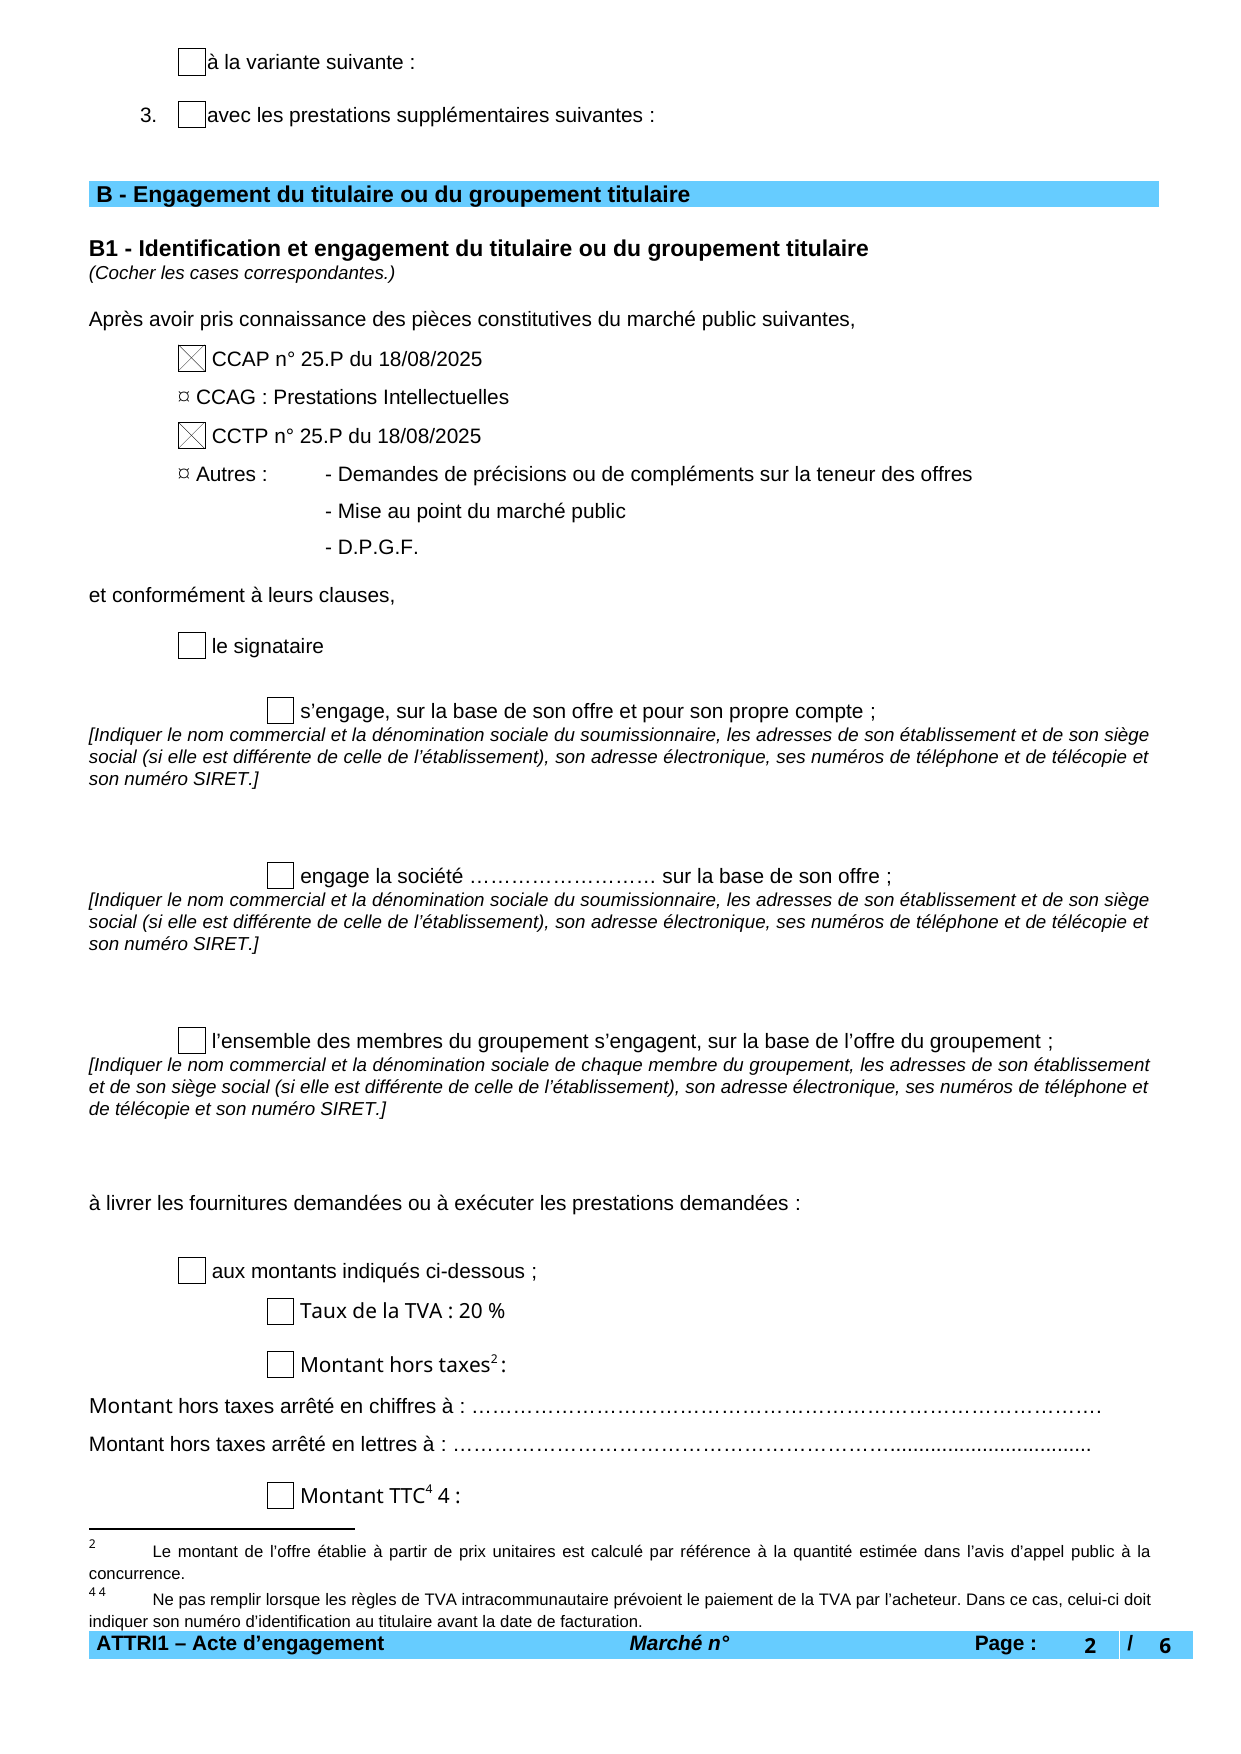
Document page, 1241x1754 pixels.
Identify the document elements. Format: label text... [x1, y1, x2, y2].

text CCAG : Prestations Intellectuelles [177, 384, 1152, 409]
text [Indiquer le nom commercial et la dénomination sociale du soumissionnaire, les adresses de son établissement et de son siège social (si elle est différente de celle de l’établissement), son adresse électronique, ses numéros de téléphone et de télécopie et son numéro SIRET.] [89, 889, 1152, 954]
text à livrer les fournitures demandées ou à exécuter les prestations demandées : [89, 1191, 1152, 1215]
list avec les prestations supplémentaires suivantes : [140, 100, 1152, 128]
text CCTP n° 25.P du 18/08/2025 [177, 421, 1152, 449]
text Montant hors taxes arrêté en lettres à : ………………………………………………………................................... [89, 1432, 1152, 1456]
subtitle B1 - Identification et engagement du titulaire ou du groupement titulaire [89, 235, 1152, 262]
text [Indiquer le nom commercial et la dénomination sociale du soumissionnaire, les adresses de son établissement et de son siège social (si elle est différente de celle de l’établissement), son adresse électronique, ses numéros de téléphone et de télécopie et son numéro SIRET.] [89, 724, 1152, 789]
text aux montants indiqués ci-dessous ; [89, 1256, 1152, 1284]
text - Mise au point du marché public [177, 499, 1152, 523]
text à la variante suivante : [177, 47, 1152, 76]
text et conformément à leurs clauses, [89, 583, 1152, 607]
text Autres : - Demandes de précisions ou de compléments sur la teneur des offres [177, 462, 1152, 486]
text - D.P.G.F. [177, 535, 1152, 559]
text CCAP n° 25.P du 18/08/2025 [205, 344, 1152, 372]
text engage la société ……………………… sur la base de son offre ; [266, 861, 1152, 889]
text l’ensemble des membres du groupement s’engagent, sur la base de l’offre du groupement ; [177, 1026, 1152, 1054]
text le signataire [177, 631, 1152, 659]
text Montant hors taxes : [266, 1350, 1152, 1378]
text [Indiquer le nom commercial et la dénomination sociale de chaque membre du groupement, les adresses de son établissement et de son siège social (si elle est différente de celle de l’établissement), son adresse électronique, ses numéros de téléphone et de télécopie et son numéro SIRET.] [89, 1054, 1152, 1119]
table_header B - Engagement du titulaire ou du groupement titulaire [89, 181, 1159, 207]
text Montant TTC4 : [266, 1481, 1152, 1509]
text Montant hors taxes arrêté en chiffres à : ………………………………………………………………………………. [89, 1391, 1152, 1419]
text s’engage, sur la base de son offre et pour son propre compte ; [266, 696, 1152, 724]
text Après avoir pris connaissance des pièces constitutives du marché public suivantes, [89, 307, 1152, 331]
text Taux de la TVA : 20 % [266, 1297, 1152, 1325]
text (Cocher les cases correspondantes.) [89, 262, 1152, 283]
